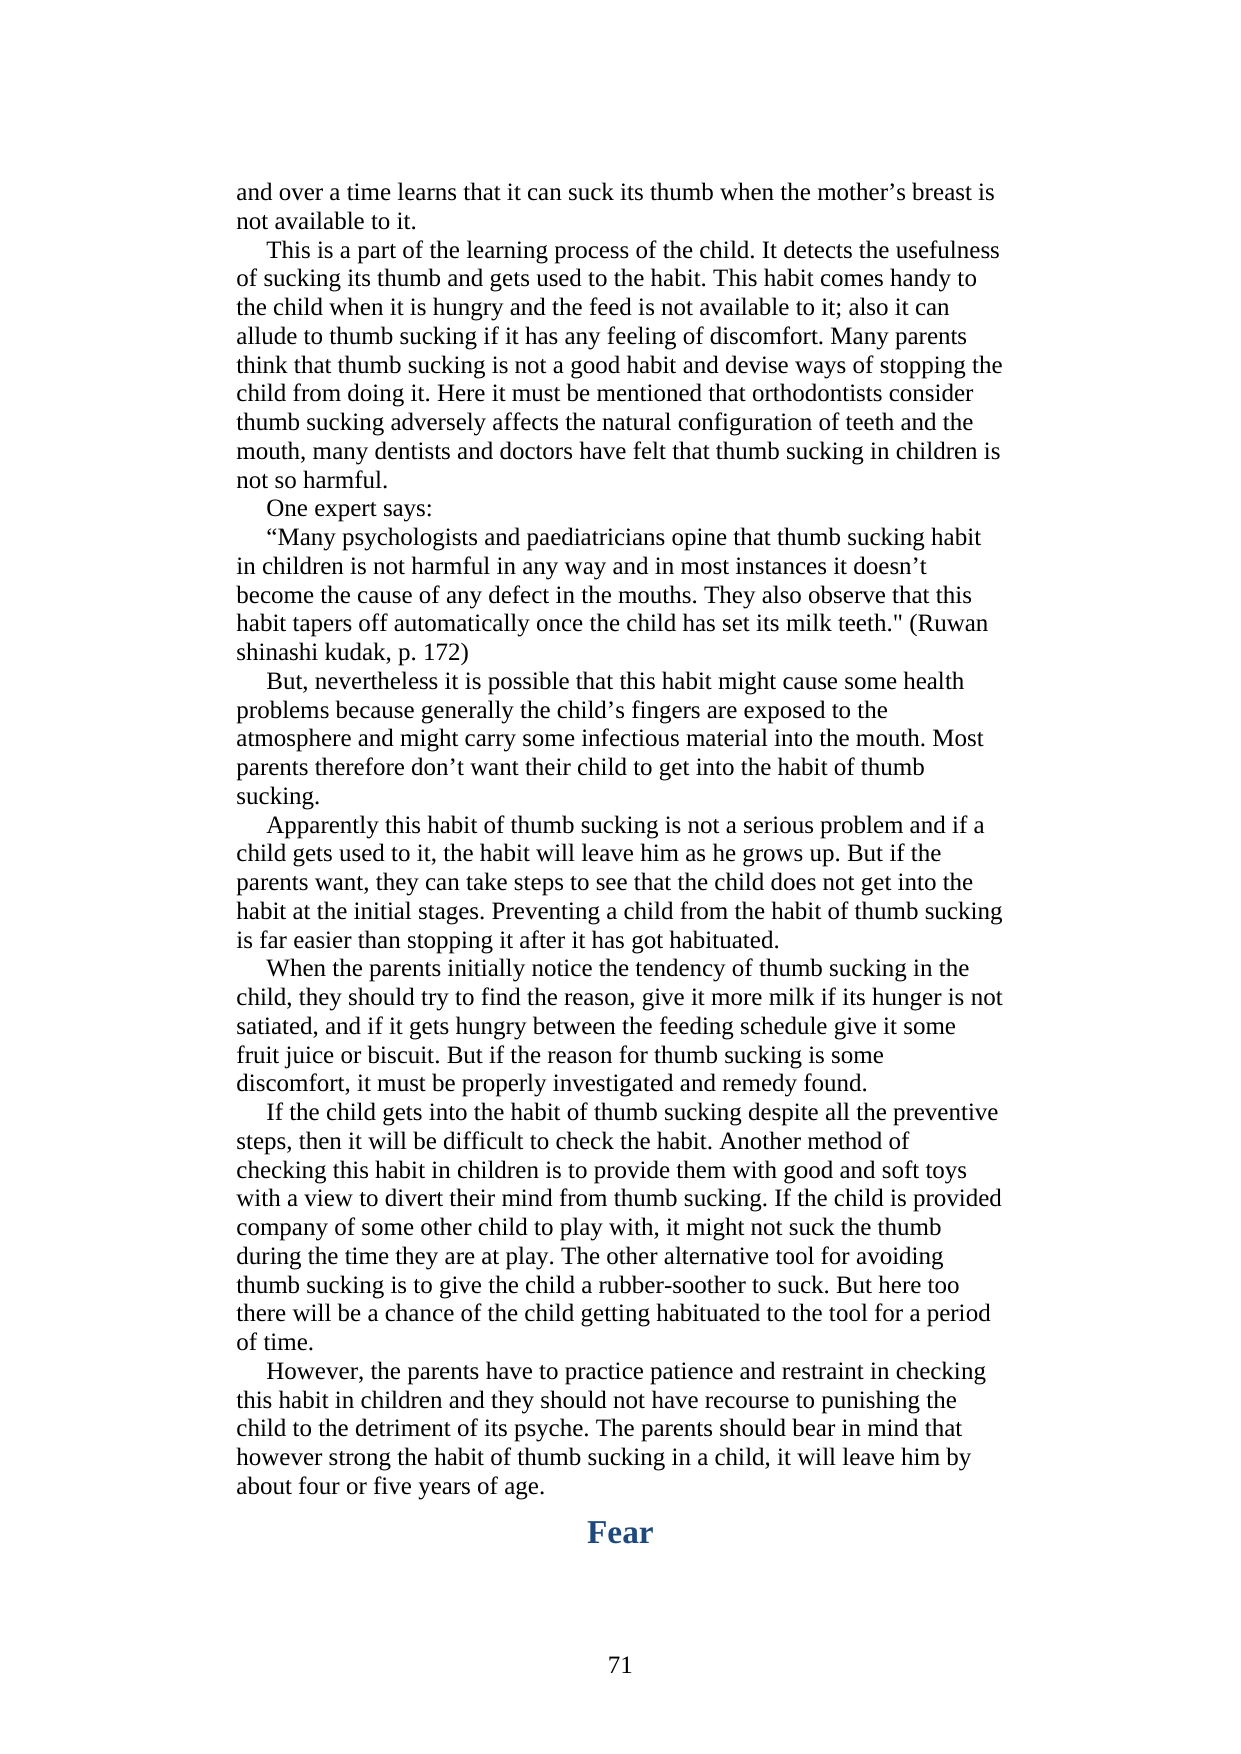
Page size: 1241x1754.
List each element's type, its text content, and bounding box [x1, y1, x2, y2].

subtitle Fear [236, 1512, 1004, 1551]
text But, nevertheless it is possible that this habit might cause some health problems because generally the child’s fingers are exposed to the atmosphere and might carry some infectious material into the mouth. Most parents therefore don’t want their child to get into the habit of thumb sucking. [236, 666, 1004, 810]
text One expert says: [236, 493, 1004, 522]
text When the parents initially notice the tendency of thumb sucking in the child, they should try to find the reason, give it more milk if its hunger is not satiated, and if it gets hungry between the feeding schedule give it some fruit juice or biscuit. But if the reason for thumb sucking is some discomfort, it must be properly investigated and remedy found. [236, 953, 1004, 1097]
text Apparently this habit of thumb sucking is not a serious problem and if a child gets used to it, the habit will leave him as he grows up. But if the parents want, they can take steps to see that the child does not get into the habit at the initial stages. Preventing a child from the habit of thumb sucking is far easier than stopping it after it has got habituated. [236, 810, 1004, 953]
text If the child gets into the habit of thumb sucking despite all the preventive steps, then it will be difficult to check the habit. Another method of checking this habit in children is to provide them with good and soft toys with a view to divert their mind from thumb sucking. If the child is provided company of some other child to play with, it might not suck the thumb during the time they are at play. The other alternative tool for avoiding thumb sucking is to give the child a rubber-soother to suck. But here too there will be a chance of the child getting habituated to the tool for a period of time. [236, 1097, 1004, 1356]
text However, the parents have to practice patience and restraint in checking this habit in children and they should not have recourse to punishing the child to the detriment of its psyche. The parents should bear in mind that however strong the habit of thumb sucking in a child, it will leave him by about four or five years of age. [236, 1356, 1004, 1500]
text This is a part of the learning process of the child. It detects the usefulness of sucking its thumb and gets used to the habit. This habit comes handy to the child when it is hungry and the feed is not available to it; also it can allude to thumb sucking if it has any feeling of discomfort. Many parents think that thumb sucking is not a good habit and devise ways of stopping the child from doing it. Here it must be mentioned that orthodontists consider thumb sucking adversely affects the natural configuration of teeth and the mouth, many dentists and doctors have felt that thumb sucking in children is not so harmful. [236, 235, 1004, 493]
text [236, 177, 1004, 235]
text “Many psychologists and paediatricians opine that thumb sucking habit in children is not harmful in any way and in most instances it doesn’t become the cause of any defect in the mouths. They also observe that this habit tapers off automatically once the child has set its milk teeth." (Ruwan shinashi kudak, p. 172) [236, 522, 1004, 666]
